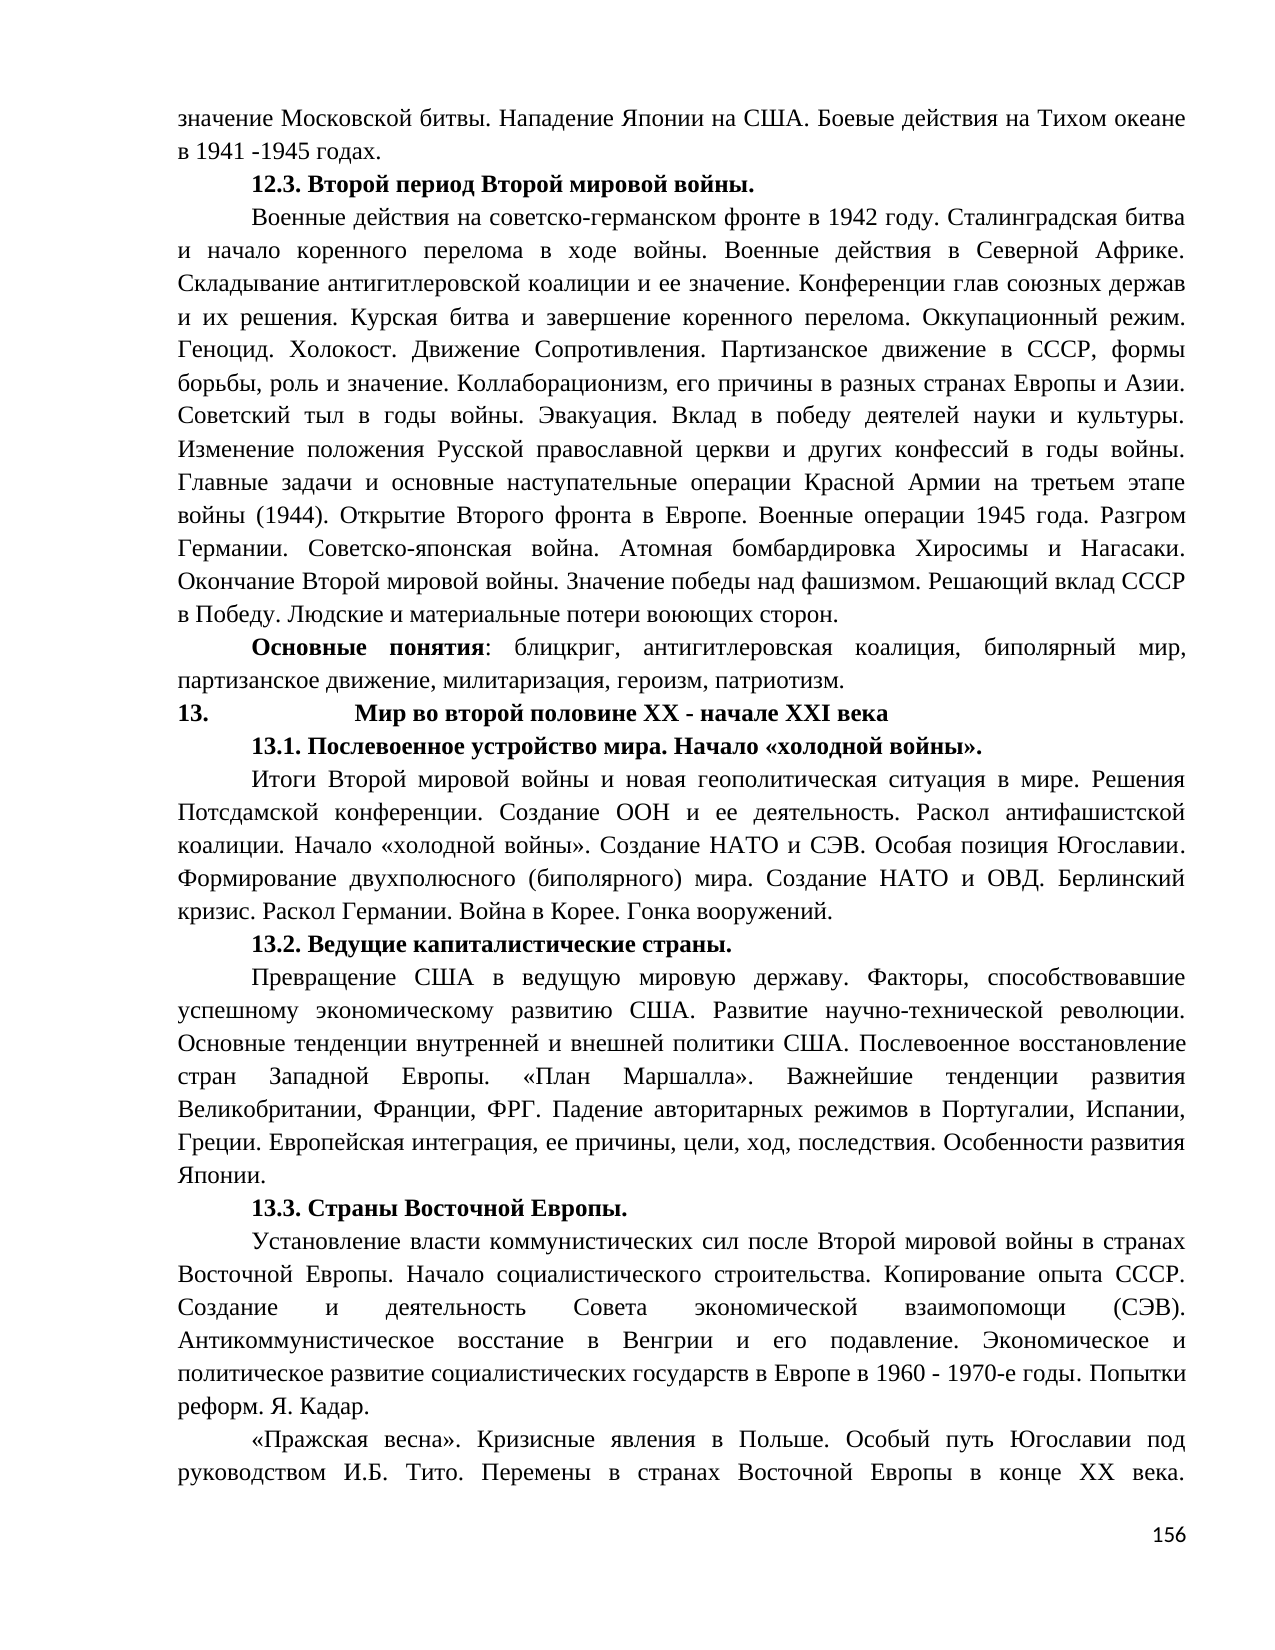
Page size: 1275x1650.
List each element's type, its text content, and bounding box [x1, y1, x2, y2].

text 13.2. Ведущие капиталистические страны. [177, 929, 1186, 958]
text Военные действия на советско-германском фронте в 1942 году. Сталинградская битва и начало коренного перелома в ходе войны. Военные действия в Северной Африке. Складывание антигитлеровской коалиции и ее значение. Конференции глав союзных держав и их решения. Курская битва и завершение коренного перелома. Оккупационный режим. Геноцид. Холокост. Движение Сопротивления. Партизанское движение в СССР, формы борьбы, роль и значение. Коллаборационизм, его причины в разных странах Европы и Азии. Советский тыл в годы войны. Эвакуация. Вклад в победу деятелей науки и культуры. Изменение положения Русской православной церкви и других конфессий в годы войны. Главные задачи и основные наступательные операции Красной Армии на третьем этапе войны (1944). Открытие Второго фронта в Европе. Военные операции 1945 года. Разгром Германии. Советско-японская война. Атомная бомбардировка Хиросимы и Нагасаки. Окончание Второй мировой войны. Значение победы над фашизмом. Решающий вклад СССР в Победу. Людские и материальные потери воюющих сторон. [177, 202, 1186, 627]
text 12.3. Второй период Второй мировой войны. [177, 169, 1186, 198]
text Итоги Второй мировой войны и новая геополитическая ситуация в мире. Решения Потсдамской конференции. Создание ООН и ее деятельность. Раскол антифашистской коалиции. Начало «холодной войны». Создание НАТО и СЭВ. Особая позиция Югославии. Формирование двухполюсного (биполярного) мира. Создание НАТО и ОВД. Берлинский кризис. Раскол Германии. Война в Корее. Гонка вооружений. [177, 764, 1186, 925]
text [177, 1424, 1186, 1486]
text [177, 103, 1186, 165]
text Установление власти коммунистических сил после Второй мировой войны в странах Восточной Европы. Начало социалистического строительства. Копирование опыта СССР. Создание и деятельность Совета экономической взаимопомощи (СЭВ). Антикоммунистическое восстание в Венгрии и его подавление. Экономическое и политическое развитие социалистических государств в Европе в 1960 - 1970-е годы. Попытки реформ. Я. Кадар. [177, 1226, 1186, 1420]
list Мир во второй половине ХХ - начале ХХI века [177, 698, 1186, 727]
text 13.3. Страны Восточной Европы. [177, 1193, 1186, 1222]
text Превращение США в ведущую мировую державу. Факторы, способствовавшие успешному экономическому развитию США. Развитие научно-технической революции. Основные тенденции внутренней и внешней политики США. Послевоенное восстановление стран Западной Европы. «План Маршалла». Важнейшие тенденции развития Великобритании, Франции, ФРГ. Падение авторитарных режимов в Португалии, Испании, Греции. Европейская интеграция, ее причины, цели, ход, последствия. Особенности развития Японии. [177, 962, 1186, 1189]
text 13.1. Послевоенное устройство мира. Начало «холодной войны». [177, 731, 1186, 759]
text Основные понятия: блицкриг, антигитлеровская коалиция, биполярный мир, партизанское движение, милитаризация, героизм, патриотизм. [177, 632, 1186, 693]
